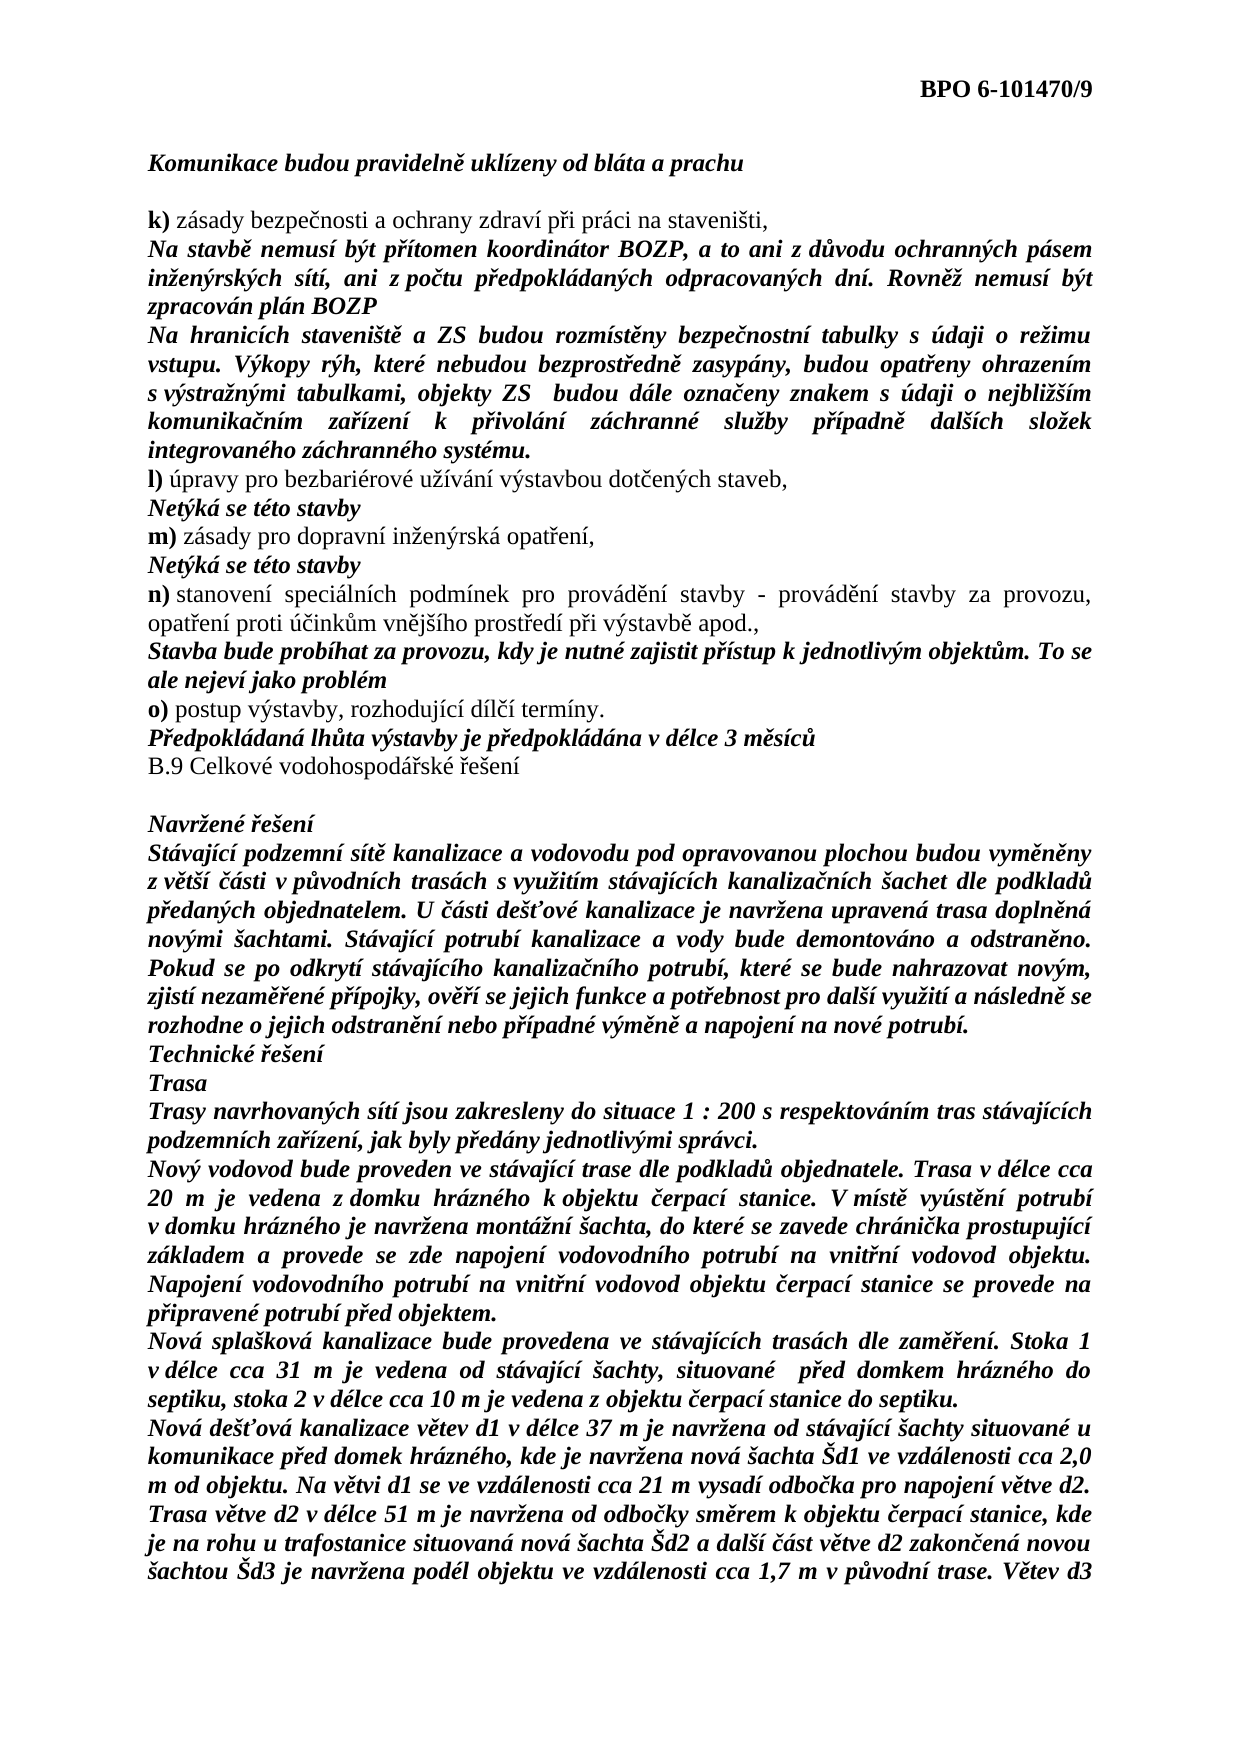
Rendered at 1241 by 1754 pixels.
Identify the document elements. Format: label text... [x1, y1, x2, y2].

text n) stanovení speciálních podmínek pro provádění stavby - provádění stavby za provozu, opatření proti účinkům vnějšího prostředí při výstavbě apod., [148, 579, 1093, 636]
text Nový vodovod bude proveden ve stávající trase dle podkladů objednatele. Trasa v délce cca 20 m je vedena z domku hrázného k objektu čerpací stanice. V místě vyústění potrubí v domku hrázného je navržena montážní šachta, do které se zavede chránička prostupující základem a provede se zde napojení vodovodního potrubí na vnitřní vodovod objektu. Napojení vodovodního potrubí na vnitřní vodovod objektu čerpací stanice se provede na připravené potrubí před objektem. [148, 1154, 1093, 1326]
text B.9 Celkové vodohospodářské řešení [148, 751, 1093, 780]
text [148, 1413, 1093, 1585]
text Komunikace budou pravidelně uklízeny od bláta a prachu [148, 148, 1093, 176]
text Stávající podzemní sítě kanalizace a vodovodu pod opravovanou plochou budou vyměněny z větší části v původních trasách s využitím stávajících kanalizačních šachet dle podkladů předaných objednatelem. U části dešťové kanalizace je navržena upravená trasa doplněná novými šachtami. Stávající potrubí kanalizace a vody bude demontováno a odstraněno. Pokud se po odkrytí stávajícího kanalizačního potrubí, které se bude nahrazovat novým, zjistí nezaměřené přípojky, ověří se jejich funkce a potřebnost pro další využití a následně se rozhodne o jejich odstranění nebo případné výměně a napojení na nové potrubí. [148, 838, 1093, 1039]
text Trasa [148, 1068, 1093, 1096]
text Na stavbě nemusí být přítomen koordinátor BOZP, a to ani z důvodu ochranných pásem inženýrských sítí, ani z počtu předpokládaných odpracovaných dní. Rovněž nemusí být zpracován plán BOZP [148, 234, 1093, 320]
text Trasy navrhovaných sítí jsou zakresleny do situace 1 : 200 s respektováním tras stávajících podzemních zařízení, jak byly předány jednotlivými správci. [148, 1096, 1093, 1154]
text o) postup výstavby, rozhodující dílčí termíny. [148, 694, 1093, 723]
text Předpokládaná lhůta výstavby je předpokládána v délce 3 měsíců [148, 723, 1093, 751]
text m) zásady pro dopravní inženýrská opatření, [148, 521, 1093, 550]
text l) úpravy pro bezbariérové užívání výstavbou dotčených staveb, [148, 464, 1093, 493]
text Na hranicích staveniště a ZS budou rozmístěny bezpečnostní tabulky s údaji o režimu vstupu. Výkopy rýh, které nebudou bezprostředně zasypány, budou opatřeny ohrazením s výstražnými tabulkami, objekty ZS budou dále označeny znakem s údaji o nejbližším komunikačním zařízení k přivolání záchranné služby případně dalších složek integrovaného záchranného systému. [148, 320, 1093, 464]
text Netýká se této stavby [148, 550, 1093, 579]
text k) zásady bezpečnosti a ochrany zdraví při práci na staveništi, [148, 205, 1093, 234]
text Navržené řešení [148, 809, 1093, 838]
text Netýká se této stavby [148, 493, 1093, 521]
text Stavba bude probíhat za provozu, kdy je nutné zajistit přístup k jednotlivým objektům. To se ale nejeví jako problém [148, 636, 1093, 694]
text Technické řešení [148, 1039, 1093, 1068]
text Nová splašková kanalizace bude provedena ve stávajících trasách dle zaměření. Stoka 1 v délce cca 31 m je vedena od stávající šachty, situované před domkem hrázného do septiku, stoka 2 v délce cca 10 m je vedena z objektu čerpací stanice do septiku. [148, 1326, 1093, 1413]
